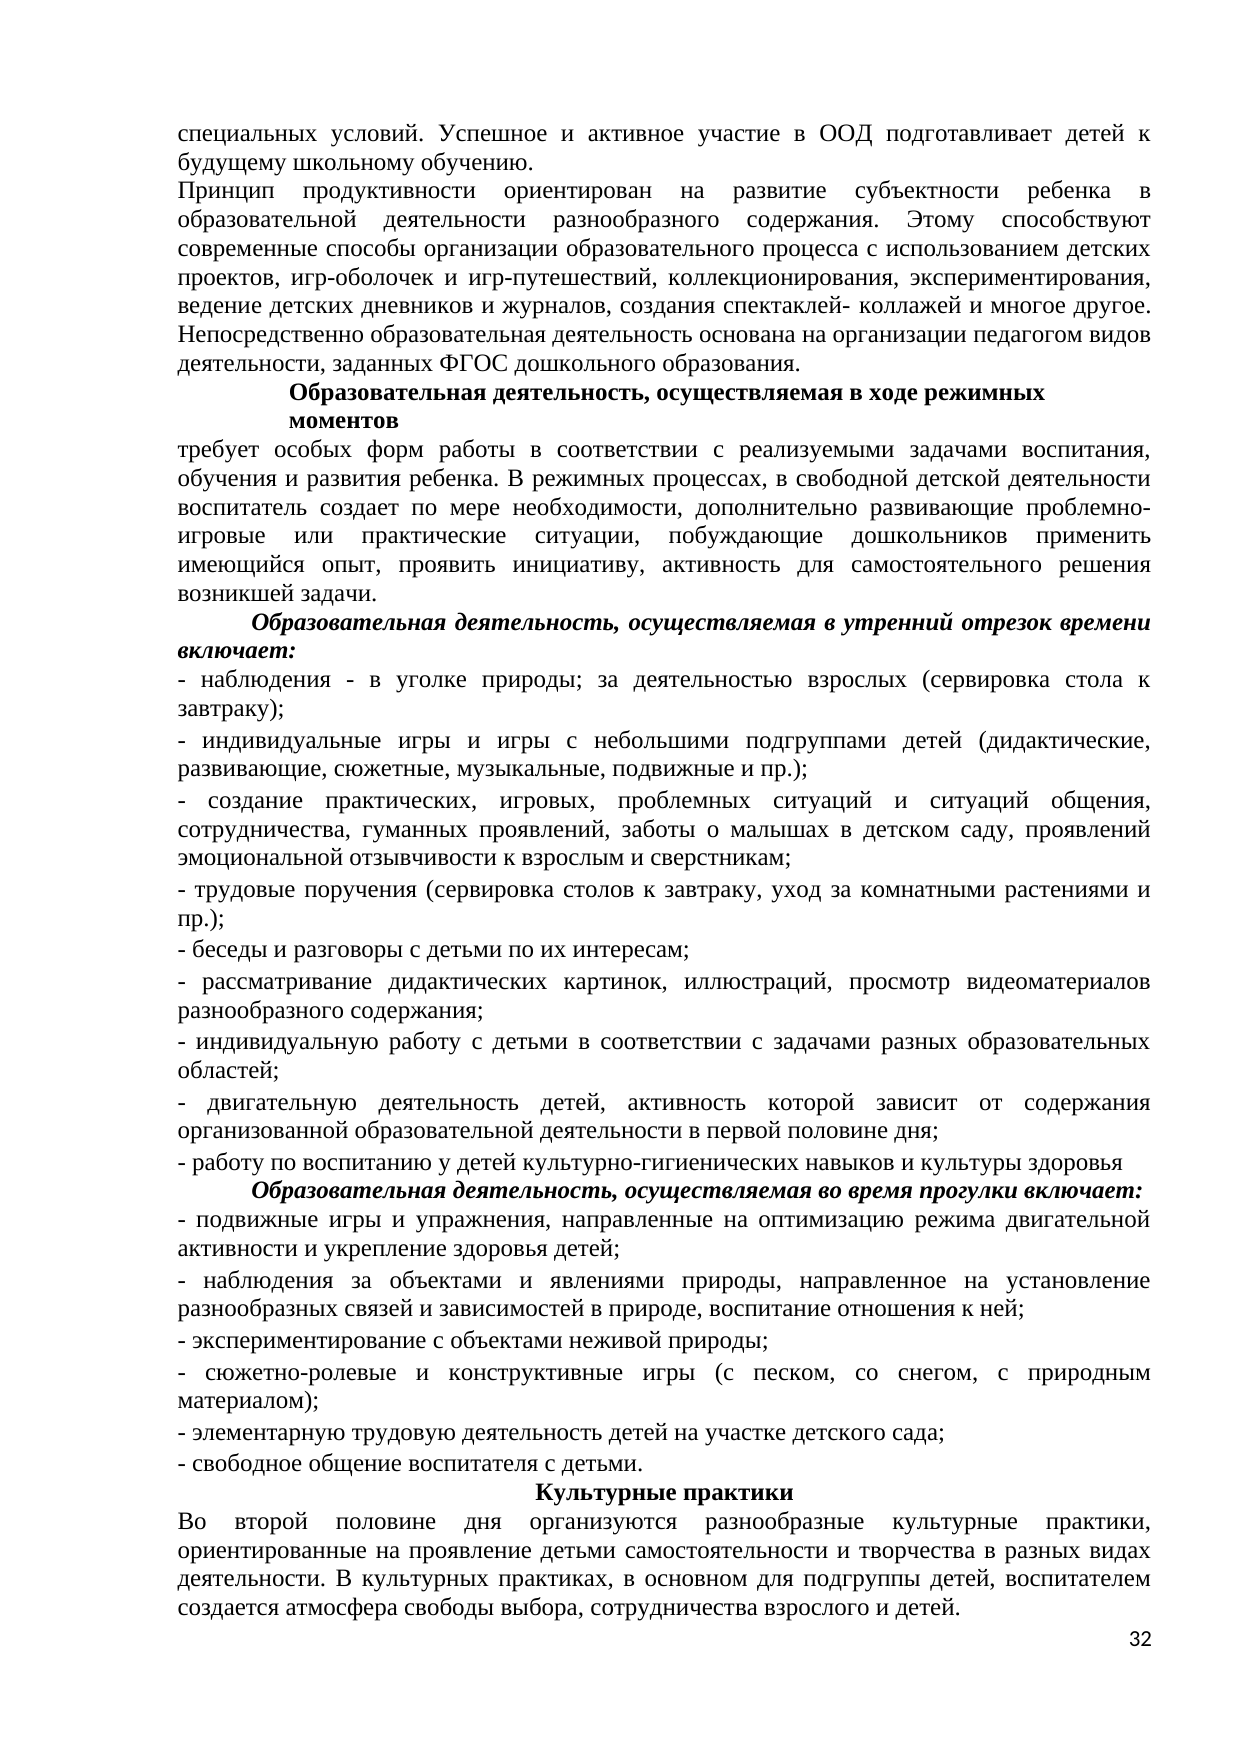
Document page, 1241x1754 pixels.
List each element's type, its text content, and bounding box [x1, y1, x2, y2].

text - работу по воспитанию у детей культурно-гигиенических навыков и культуры здоровья [177, 1147, 1152, 1176]
text Культурные практики [177, 1477, 1152, 1506]
text требует особых форм работы в соответствии с реализуемыми задачами воспитания, обучения и развития ребенка. В режимных процессах, в свободной детской деятельности воспитатель создает по мере необходимости, дополнительно развивающие проблемно-игровые или практические ситуации, побуждающие дошкольников применить имеющийся опыт, проявить инициативу, активность для самостоятельного решения возникшей задачи. [177, 434, 1152, 607]
text - индивидуальные игры и игры с небольшими подгруппами детей (дидактические, развивающие, сюжетные, музыкальные, подвижные и пр.); [177, 725, 1152, 782]
text Во второй половине дня организуются разнообразные культурные практики, ориентированные на проявление детьми самостоятельности и творчества в разных видах деятельности. В культурных практиках, в основном для подгруппы детей, воспитателем создается атмосфера свободы выбора, сотрудничества взрослого и детей. [177, 1506, 1152, 1621]
text - создание практических, игровых, проблемных ситуаций и ситуаций общения, сотрудничества, гуманных проявлений, заботы о малышах в детском саду, проявлений эмоциональной отзывчивости к взрослым и сверстникам; [177, 785, 1152, 871]
text - наблюдения - в уголке природы; за деятельностью взрослых (сервировка стола к завтраку); [177, 664, 1152, 722]
text - подвижные игры и упражнения, направленные на оптимизацию режима двигательной активности и укрепление здоровья детей; [177, 1204, 1152, 1262]
text - беседы и разговоры с детьми по их интересам; [177, 934, 1152, 963]
text - наблюдения за объектами и явлениями природы, направленное на установление разнообразных связей и зависимостей в природе, воспитание отношения к ней; [177, 1265, 1152, 1322]
text - сюжетно-ролевые и конструктивные игры (с песком, со снегом, с природным материалом); [177, 1357, 1152, 1414]
text Образовательная деятельность, осуществляемая в утренний отрезок времени включает: [177, 607, 1152, 664]
text Принцип продуктивности ориентирован на развитие субъектности ребенка в образовательной деятельности разнообразного содержания. Этому способствуют современные способы организации образовательного процесса с использованием детских проектов, игр-оболочек и игр-путешествий, коллекционирования, экспериментирования, ведение детских дневников и журналов, создания спектаклей- коллажей и многое другое. Непосредственно образовательная деятельность основана на организации педагогом видов деятельности, заданных ФГОС дошкольного образования. [177, 176, 1152, 377]
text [177, 118, 1152, 176]
text - экспериментирование с объектами неживой природы; [177, 1325, 1152, 1354]
text Образовательная деятельность, осуществляемая в ходе режимных моментов [288, 377, 1152, 434]
text - свободное общение воспитателя с детьми. [177, 1448, 1152, 1477]
text - рассматривание дидактических картинок, иллюстраций, просмотр видеоматериалов разнообразного содержания; [177, 966, 1152, 1023]
text - трудовые поручения (сервировка столов к завтраку, уход за комнатными растениями и пр.); [177, 874, 1152, 932]
text - двигательную деятельность детей, активность которой зависит от содержания организованной образовательной деятельности в первой половине дня; [177, 1087, 1152, 1144]
text - элементарную трудовую деятельность детей на участке детского сада; [177, 1417, 1152, 1446]
text Образовательная деятельность, осуществляемая во время прогулки включает: [177, 1176, 1152, 1204]
text - индивидуальную работу с детьми в соответствии с задачами разных образовательных областей; [177, 1026, 1152, 1084]
